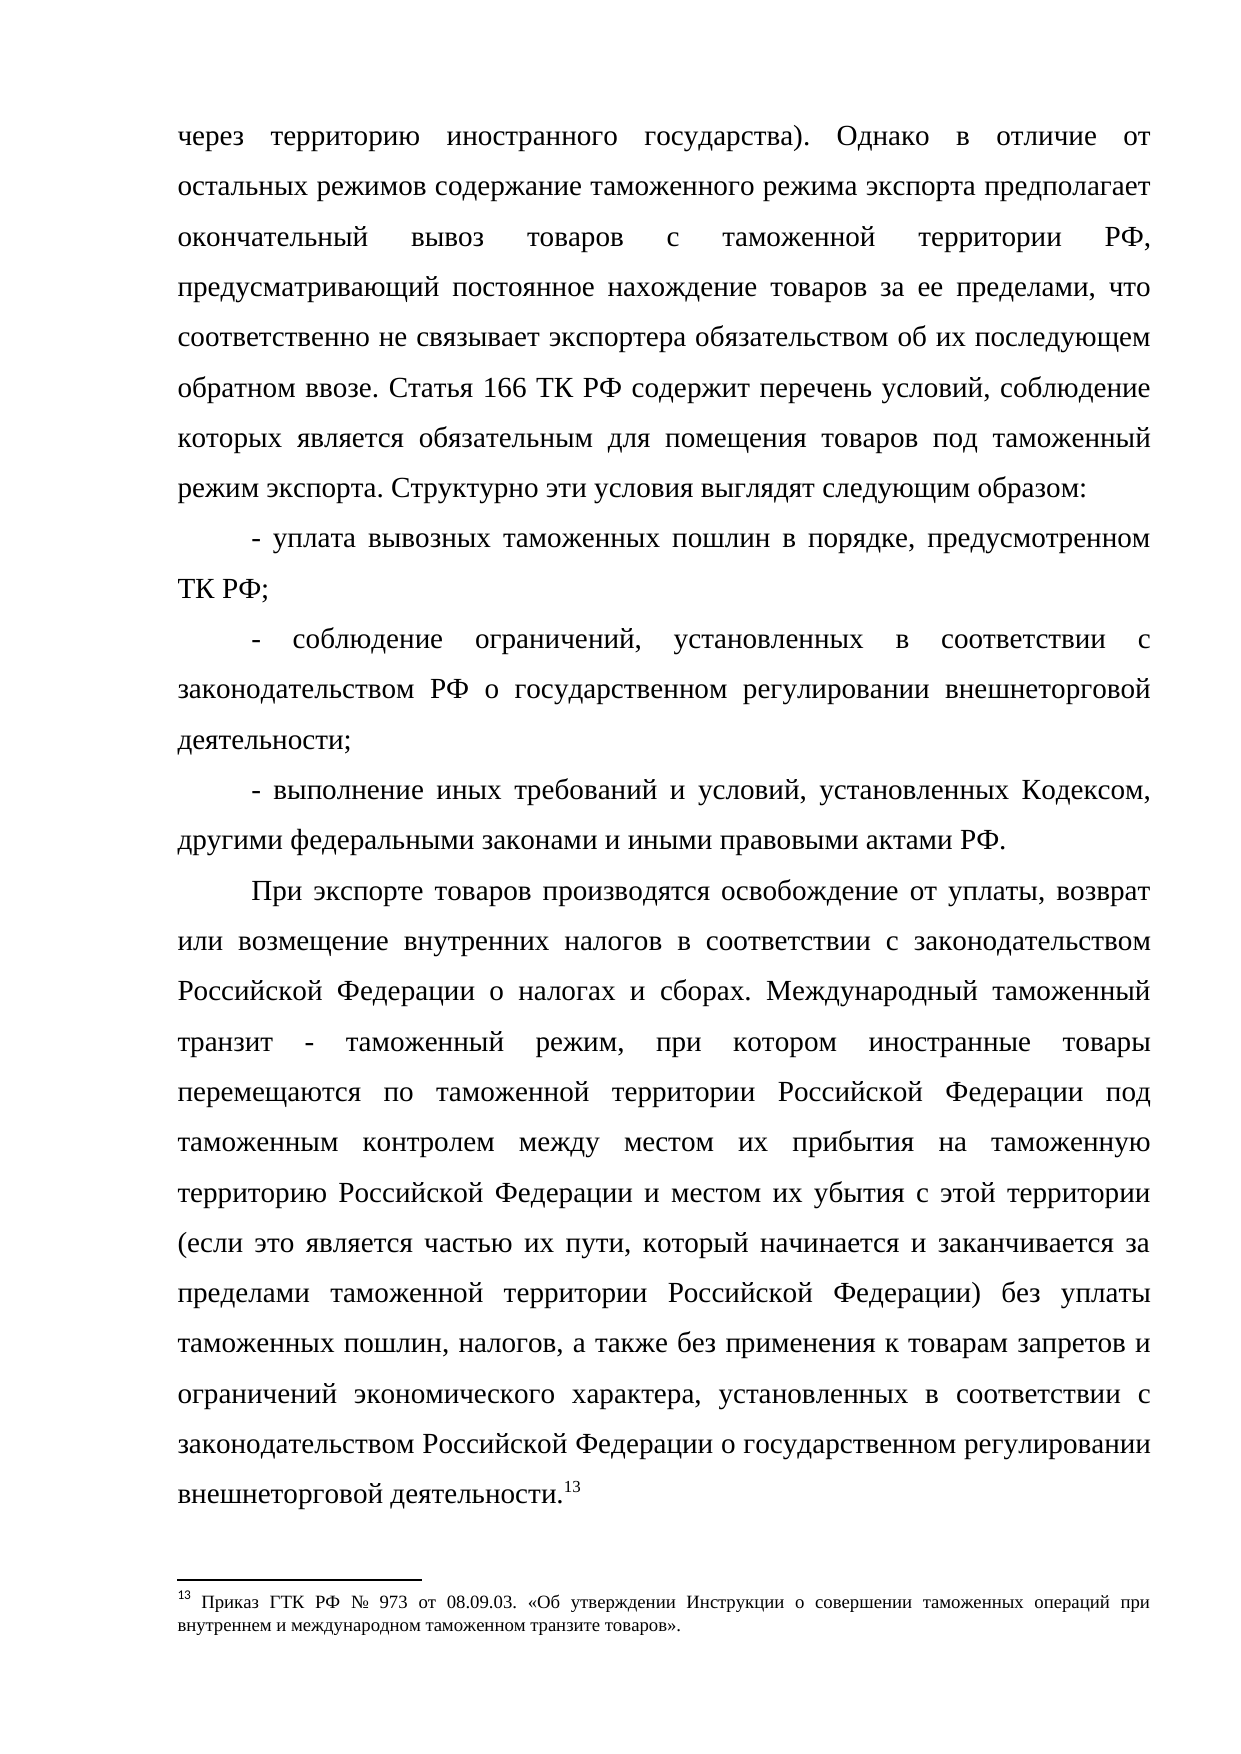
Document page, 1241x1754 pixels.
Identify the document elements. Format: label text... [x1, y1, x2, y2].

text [177, 118, 1152, 504]
text - соблюдение ограничений, установленных в соответствии с законодательством РФ о государственном регулировании внешнеторговой деятельности; [177, 621, 1152, 755]
text - уплата вывозных таможенных пошлин в порядке, предусмотренном ТК РФ; [177, 521, 1152, 604]
text - выполнение иных требований и условий, установленных Кодексом, другими федеральными законами и иными правовыми актами РФ. [177, 772, 1152, 856]
text При экспорте товаров производятся освобождение от уплаты, возврат или возмещение внутренних налогов в соответствии с законодательством Российской Федерации о налогах и сборах. Международный таможенный транзит - таможенный режим, при котором иностранные товары перемещаются по таможенной территории Российской Федерации под таможенным контролем между местом их прибытия на таможенную территорию Российской Федерации и местом их убытия с этой территории (если это является частью их пути, который начинается и заканчивается за пределами таможенной территории Российской Федерации) без уплаты таможенных пошлин, налогов, а также без применения к товарам запретов и ограничений экономического характера, установленных в соответствии с законодательством Российской Федерации о государственном регулировании внешнеторговой деятельности. [177, 873, 1152, 1510]
